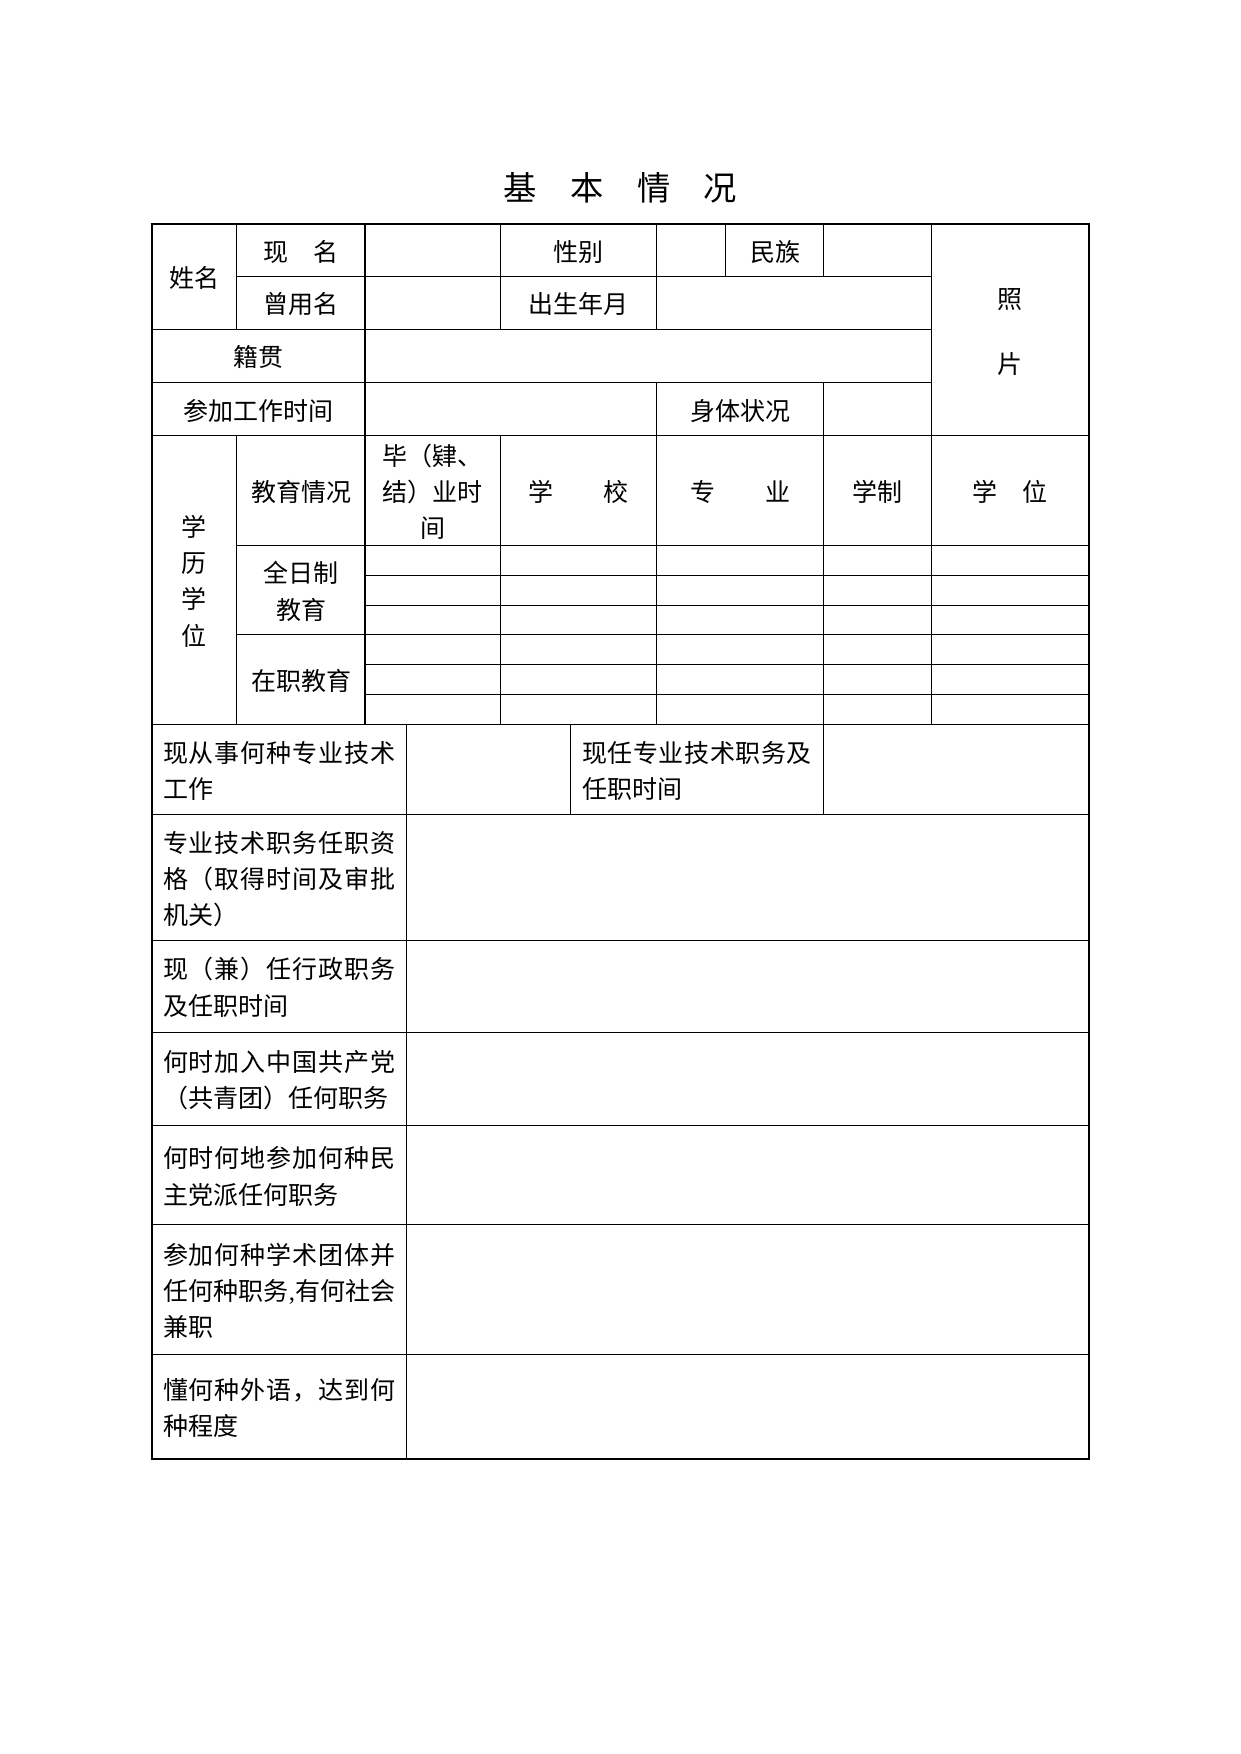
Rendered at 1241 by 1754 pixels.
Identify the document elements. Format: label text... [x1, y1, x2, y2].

table_header [366, 225, 500, 276]
table_cell 全日制 教育 [237, 546, 364, 634]
table_cell 现从事何种专业技术工作 [153, 725, 406, 814]
table_cell 学 历 学 位 [153, 436, 236, 724]
table_header 性别 [501, 225, 656, 276]
table_cell [366, 665, 500, 694]
table_cell 专业技术职务任职资格（取得时间及审批机关） [153, 815, 406, 940]
table_cell 曾用名 [237, 277, 364, 329]
table_cell [501, 665, 656, 694]
table_cell 身体状况 [657, 383, 823, 435]
table_cell 学制 [824, 436, 931, 545]
table_cell [657, 576, 823, 604]
table_cell [366, 576, 500, 604]
table_cell [657, 695, 823, 724]
table_header 现 名 [237, 225, 364, 276]
table_header [824, 225, 931, 276]
table_cell [932, 695, 1088, 724]
table_cell 毕（肄、结）业时间 [366, 436, 500, 545]
table_cell 现（兼）任行政职务及任职时间 [153, 941, 406, 1032]
table_cell [932, 606, 1088, 634]
table_cell [407, 1225, 1088, 1354]
table_cell 学 位 [932, 436, 1088, 545]
table_cell [407, 1126, 1088, 1224]
table_cell [366, 383, 656, 435]
table_cell [501, 635, 656, 664]
table_cell 出生年月 [501, 277, 656, 329]
table_cell [366, 546, 500, 575]
table_cell [932, 635, 1088, 664]
table_cell [407, 941, 1088, 1032]
table_cell [932, 546, 1088, 575]
table_cell [824, 695, 931, 724]
table_cell 在职教育 [237, 635, 364, 724]
table_cell [824, 546, 931, 575]
table_cell [824, 606, 931, 634]
table_cell 现任专业技术职务及任职时间 [571, 725, 823, 814]
table_cell [824, 725, 1088, 814]
table_cell [932, 665, 1088, 694]
table_cell [407, 815, 1088, 940]
table_cell [824, 665, 931, 694]
table_cell [407, 1355, 1088, 1458]
table_cell [657, 635, 823, 664]
table_cell [932, 576, 1088, 604]
table_cell [366, 635, 500, 664]
table_header 姓名 [153, 225, 236, 329]
table_cell [501, 576, 656, 604]
table_cell [824, 383, 931, 435]
text 基 本 情 况 [187, 162, 1053, 210]
table_cell [657, 546, 823, 575]
table_cell 专 业 [657, 436, 823, 545]
table_cell [366, 330, 931, 382]
table_cell [824, 576, 931, 604]
table_header [657, 225, 725, 276]
table_header 照 片 [932, 225, 1088, 435]
table_cell [407, 1033, 1088, 1125]
table_cell [824, 635, 931, 664]
table_cell [501, 546, 656, 575]
table_cell [366, 606, 500, 634]
table_cell 教育情况 [237, 436, 364, 545]
table_cell 籍贯 [153, 330, 364, 382]
table_cell [407, 725, 570, 814]
table_cell 参加工作时间 [153, 383, 364, 435]
table_cell 何时何地参加何种民主党派任何职务 [153, 1126, 406, 1224]
table_cell [366, 695, 500, 724]
table_cell [657, 665, 823, 694]
table_cell [501, 606, 656, 634]
table_cell [366, 277, 500, 329]
table_cell 何时加入中国共产党（共青团）任何职务 [153, 1033, 406, 1125]
table_cell [501, 695, 656, 724]
table_cell 学 校 [501, 436, 656, 545]
table_cell 懂何种外语，达到何种程度 [153, 1355, 406, 1458]
table_cell [657, 606, 823, 634]
table_cell [657, 277, 931, 329]
table_header 民族 [726, 225, 823, 276]
table_cell 参加何种学术团体并任何种职务,有何社会兼职 [153, 1225, 406, 1354]
